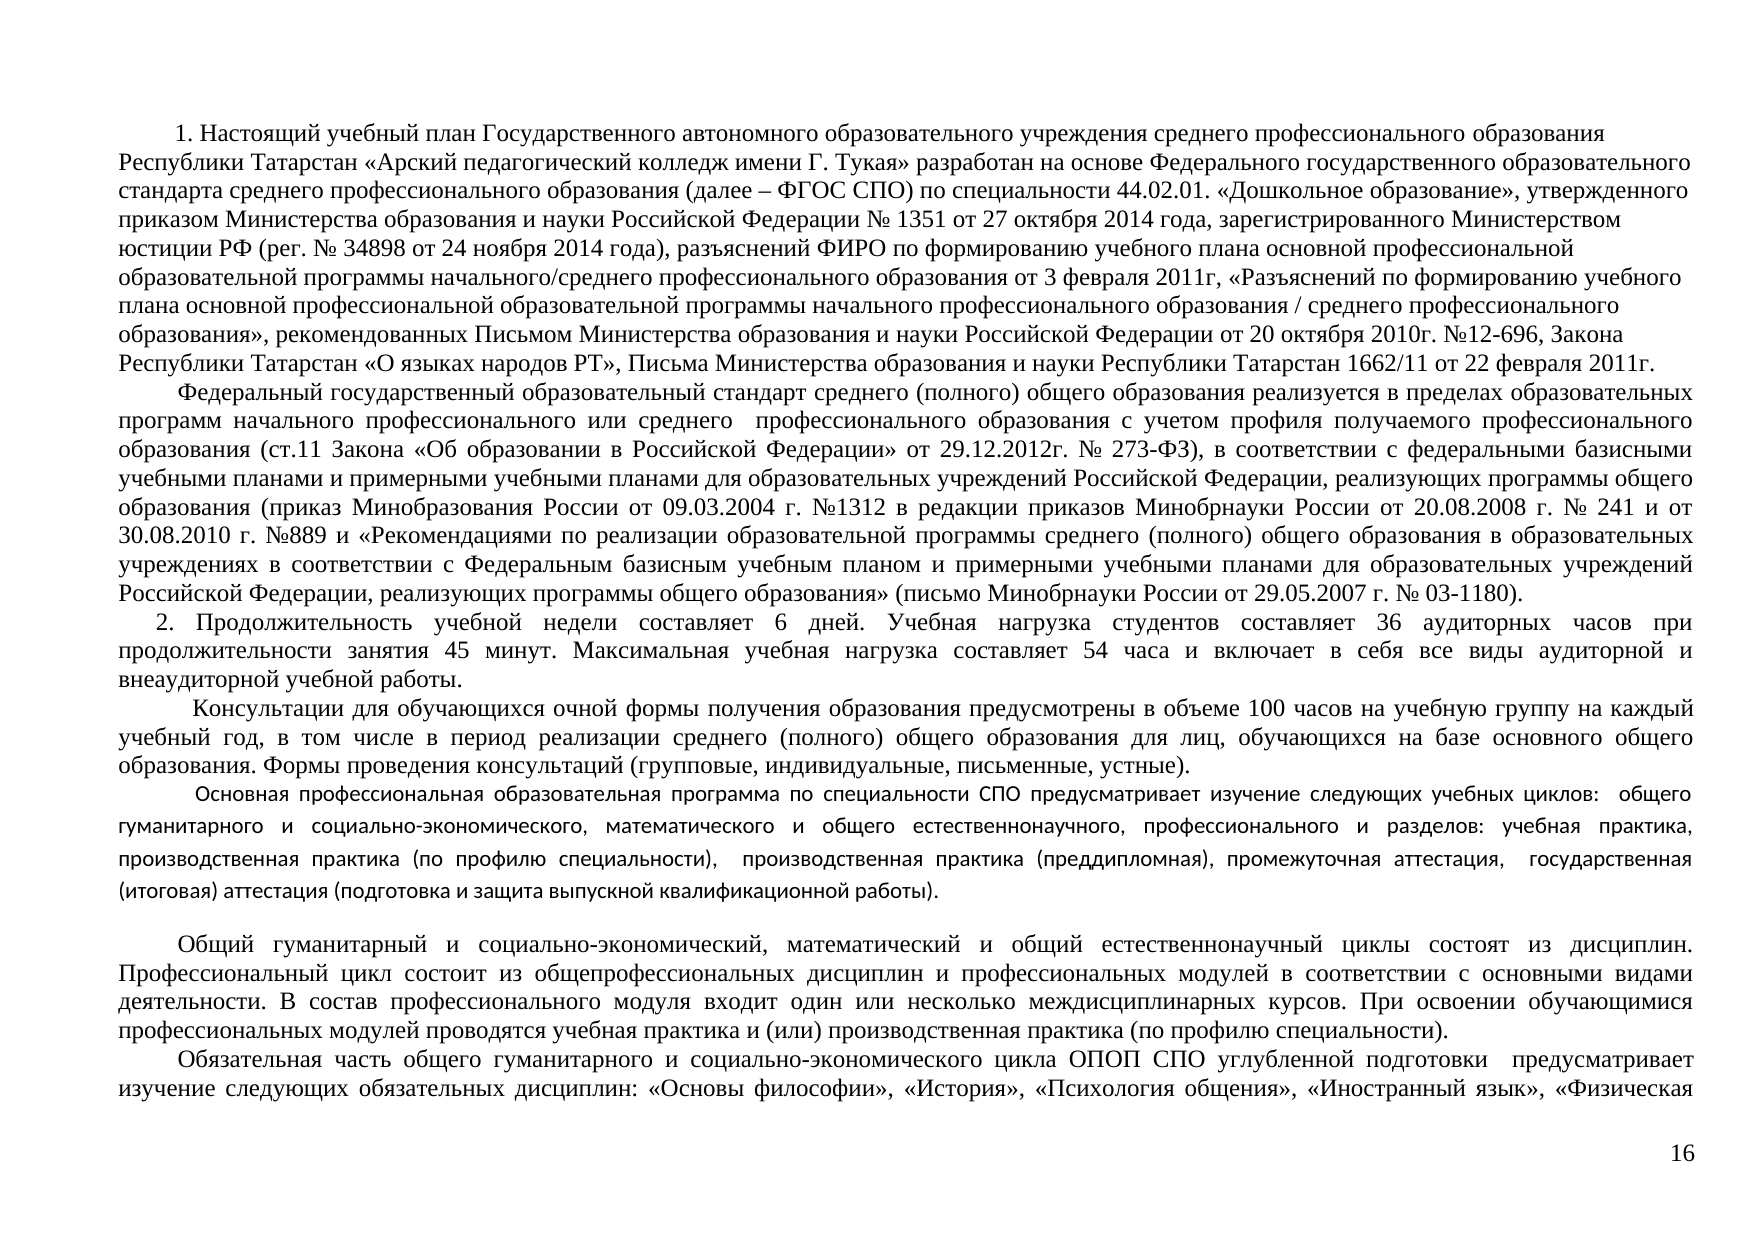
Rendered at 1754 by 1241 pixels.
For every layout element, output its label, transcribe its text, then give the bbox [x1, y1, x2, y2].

list 2. Продолжительность учебной недели составляет 6 дней. Учебная нагрузка студентов составляет 36 аудиторных часов при продолжительности занятия 45 минут. Максимальная учебная нагрузка составляет 54 часа и включает в себя все виды аудиторной и внеаудиторной учебной работы. [118, 607, 1695, 693]
text 1. Настоящий учебный план Государственного автономного образовательного учреждения среднего профессионального образования Республики Татарстан «Арский педагогический колледж имени Г. Тукая» разработан на основе Федерального государственного образовательного стандарта среднего профессионального образования (далее – ФГОС СПО) по специальности 44.02.01. «Дошкольное образование», утвержденного приказом Министерства образования и науки Российской Федерации № 1351 от 27 октября 2014 года, зарегистрированного Министерством юстиции РФ (рег. № 34898 от 24 ноября 2014 года), разъяснений ФИРО по формированию учебного плана основной профессиональной образовательной программы начального/среднего профессионального образования от 3 февраля 2011г, «Разъяснений по формированию учебного плана основной профессиональной образовательной программы начального профессионального образования / среднего профессионального образования», рекомендованных Письмом Министерства образования и науки Российской Федерации от 20 октября 2010г. №12-696, Закона Республики Татарстан «О языках народов РТ», Письма Министерства образования и науки Республики Татарстан 1662/11 от 22 февраля 2011г. [118, 118, 1695, 377]
list Основная профессиональная образовательная программа по специальности СПО предусматривает изучение следующих учебных циклов: общего гуманитарного и социально-экономического, математического и общего естественнонаучного, профессионального и разделов: учебная практика, производственная практика (по профилю специальности), производственная практика (преддипломная), промежуточная аттестация, государственная (итоговая) аттестация (подготовка и защита выпускной квалификационной работы). [118, 779, 1695, 904]
text Федеральный государственный образовательный стандарт среднего (полного) общего образования реализуется в пределах образовательных программ начального профессионального или среднего профессионального образования с учетом профиля получаемого профессионального образования (ст.11 Закона «Об образовании в Российской Федерации» от 29.12.2012г. № 273-ФЗ), в соответствии с федеральными базисными учебными планами и примерными учебными планами для образовательных учреждений Российской Федерации, реализующих программы общего образования (приказ Минобразования России от 09.03.2004 г. №1312 в редакции приказов Минобрнауки России от 20.08.2008 г. № 241 и от 30.08.2010 г. №889 и «Рекомендациями по реализации образовательной программы среднего (полного) общего образования в образовательных учреждениях в соответствии с Федеральным базисным учебным планом и примерными учебными планами для образовательных учреждений Российской Федерации, реализующих программы общего образования» (письмо Минобрнауки России от 29.05.2007 г. № 03-1180). [118, 377, 1695, 607]
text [118, 1044, 1695, 1101]
text Консультации для обучающихся очной формы получения образования предусмотрены в объеме 100 часов на учебную группу на каждый учебный год, в том числе в период реализации среднего (полного) общего образования для лиц, обучающихся на базе основного общего образования. Формы проведения консультаций (групповые, индивидуальные, письменные, устные). [118, 693, 1695, 779]
text Общий гуманитарный и социально-экономический, математический и общий естественнонаучный циклы состоят из дисциплин. Профессиональный цикл состоит из общепрофессиональных дисциплин и профессиональных модулей в соответствии с основными видами деятельности. В состав профессионального модуля входит один или несколько междисциплинарных курсов. При освоении обучающимися профессиональных модулей проводятся учебная практика и (или) производственная практика (по профилю специальности). [118, 929, 1695, 1044]
